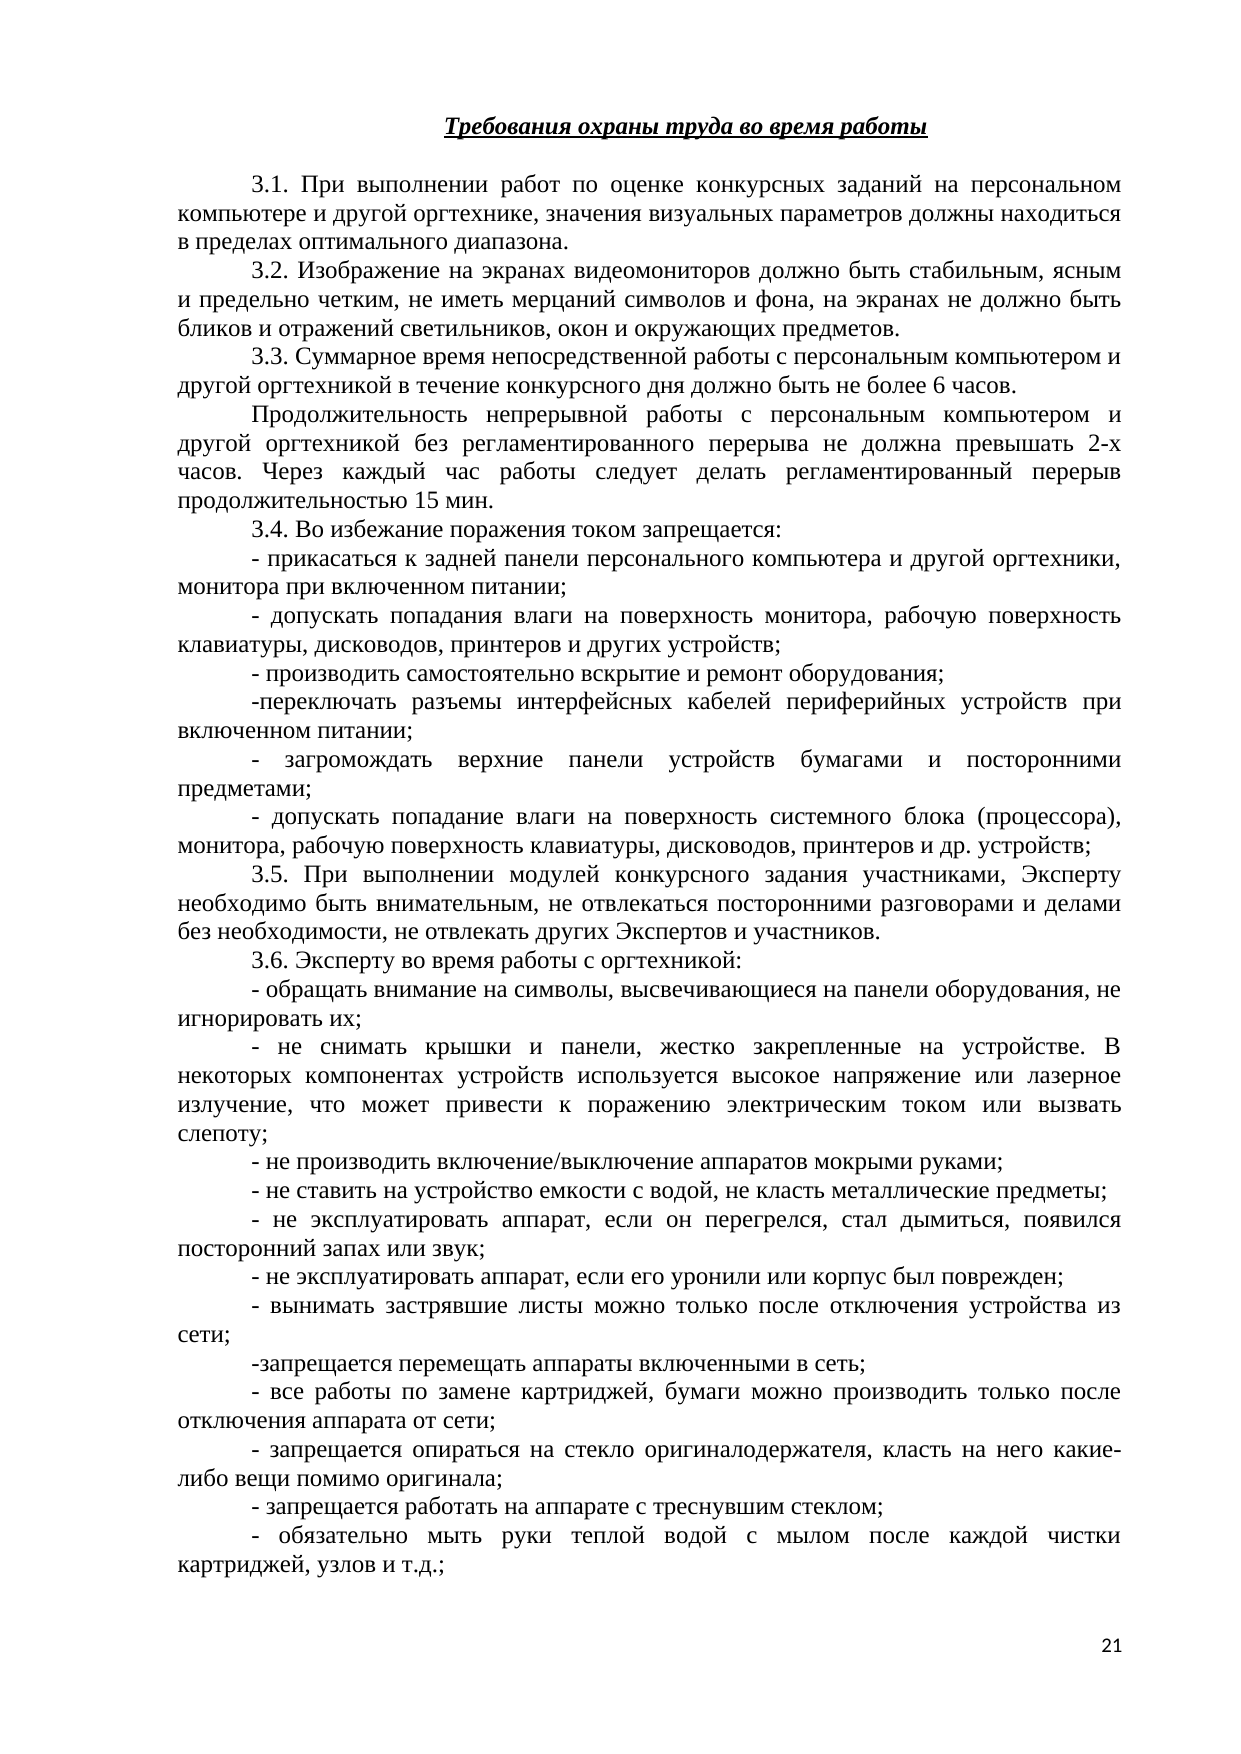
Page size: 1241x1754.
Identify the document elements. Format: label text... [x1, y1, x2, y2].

text - прикасаться к задней панели персонального компьютера и другой оргтехники, монитора при включенном питании; [177, 543, 1122, 600]
text Продолжительность непрерывной работы с персональным компьютером и другой оргтехникой без регламентированного перерыва не должна превышать 2-х часов. Через каждый час работы следует делать регламентированный перерыв продолжительностью 15 мин. [177, 399, 1122, 514]
text - не эксплуатировать аппарат, если его уронили или корпус был поврежден; [177, 1261, 1122, 1290]
text -переключать разъемы интерфейсных кабелей периферийных устройств при включенном питании; [177, 686, 1122, 744]
subtitle Требования охраны труда во время работы [177, 111, 1122, 140]
text - вынимать застрявшие листы можно только после отключения устройства из сети; [177, 1290, 1122, 1348]
text - запрещается опираться на стекло оригиналодержателя, класть на него какие-либо вещи помимо оригинала; [177, 1434, 1122, 1491]
text - загромождать верхние панели устройств бумагами и посторонними предметами; [177, 744, 1122, 801]
text - обращать внимание на символы, высвечивающиеся на панели оборудования, не игнорировать их; [177, 974, 1122, 1031]
text - не ставить на устройство емкости с водой, не класть металлические предметы; [177, 1175, 1122, 1204]
text - допускать попадания влаги на поверхность монитора, рабочую поверхность клавиатуры, дисководов, принтеров и других устройств; [177, 600, 1122, 658]
text 3.6. Эксперту во время работы с оргтехникой: [177, 945, 1122, 974]
text - не снимать крышки и панели, жестко закрепленные на устройстве. В некоторых компонентах устройств используется высокое напряжение или лазерное излучение, что может привести к поражению электрическим током или вызвать слепоту; [177, 1031, 1122, 1146]
text -запрещается перемещать аппараты включенными в сеть; [177, 1348, 1122, 1376]
text 3.1. При выполнении работ по оценке конкурсных заданий на персональном компьютере и другой оргтехнике, значения визуальных параметров должны находиться в пределах оптимального диапазона. [177, 169, 1122, 255]
text 3.3. Суммарное время непосредственной работы с персональным компьютером и другой оргтехникой в течение конкурсного дня должно быть не более 6 часов. [177, 341, 1122, 399]
text 3.5. При выполнении модулей конкурсного задания участниками, Эксперту необходимо быть внимательным, не отвлекаться посторонними разговорами и делами без необходимости, не отвлекать других Экспертов и участников. [177, 859, 1122, 945]
text - производить самостоятельно вскрытие и ремонт оборудования; [177, 658, 1122, 686]
text - не производить включение/выключение аппаратов мокрыми руками; [177, 1146, 1122, 1175]
text 3.2. Изображение на экранах видеомониторов должно быть стабильным, ясным и предельно четким, не иметь мерцаний символов и фона, на экранах не должно быть бликов и отражений светильников, окон и окружающих предметов. [177, 255, 1122, 341]
text - запрещается работать на аппарате с треснувшим стеклом; [177, 1491, 1122, 1520]
text - все работы по замене картриджей, бумаги можно производить только после отключения аппарата от сети; [177, 1376, 1122, 1434]
text 3.4. Во избежание поражения током запрещается: [177, 514, 1122, 543]
text - не эксплуатировать аппарат, если он перегрелся, стал дымиться, появился посторонний запах или звук; [177, 1204, 1122, 1261]
text - допускать попадание влаги на поверхность системного блока (процессора), монитора, рабочую поверхность клавиатуры, дисководов, принтеров и др. устройств; [177, 801, 1122, 859]
text - обязательно мыть руки теплой водой с мылом после каждой чистки картриджей, узлов и т.д.; [177, 1520, 1122, 1578]
